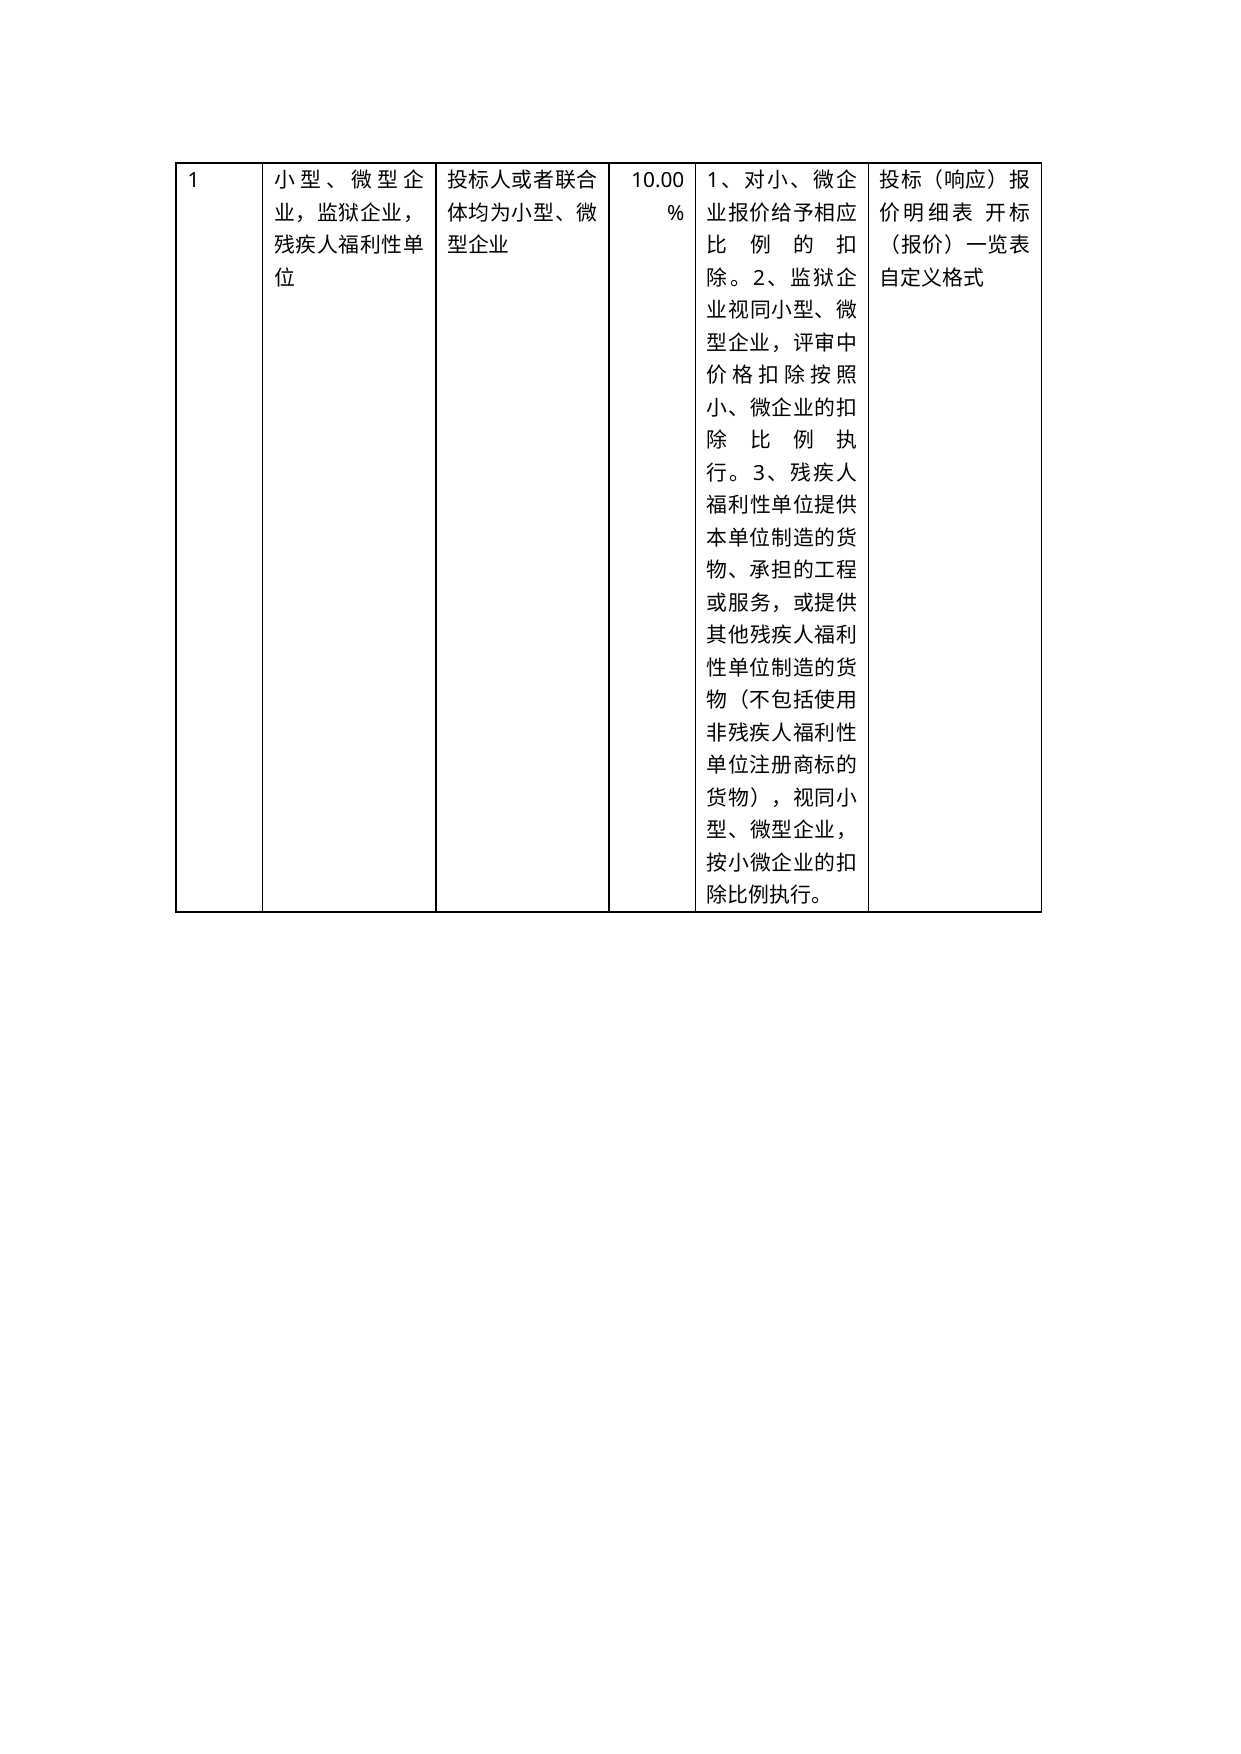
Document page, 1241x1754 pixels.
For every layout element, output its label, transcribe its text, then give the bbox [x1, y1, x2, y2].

table_cell 1 [177, 164, 262, 911]
table_cell 投标人或者联合体均为小型、微型企业 [437, 164, 608, 911]
table_cell 1、对小、微企业报价给予相应比例的扣除。2、监狱企业视同小型、微型企业，评审中价格扣除按照小、微企业的扣除比例执行。3、残疾人福利性单位提供本单位制造的货物、承担的工程或服务，或提供其他残疾人福利性单位制造的货物（不包括使用非残疾人福利性单位注册商标的货物），视同小型、微型企业，按小微企业的扣除比例执行。 [696, 164, 868, 911]
table_cell 小型、微型企业，监狱企业，残疾人福利性单位 [263, 164, 435, 911]
table_cell 10.00% [610, 164, 695, 911]
table_cell 投标（响应）报价明细表 开标（报价）一览表 自定义格式 [869, 164, 1041, 911]
